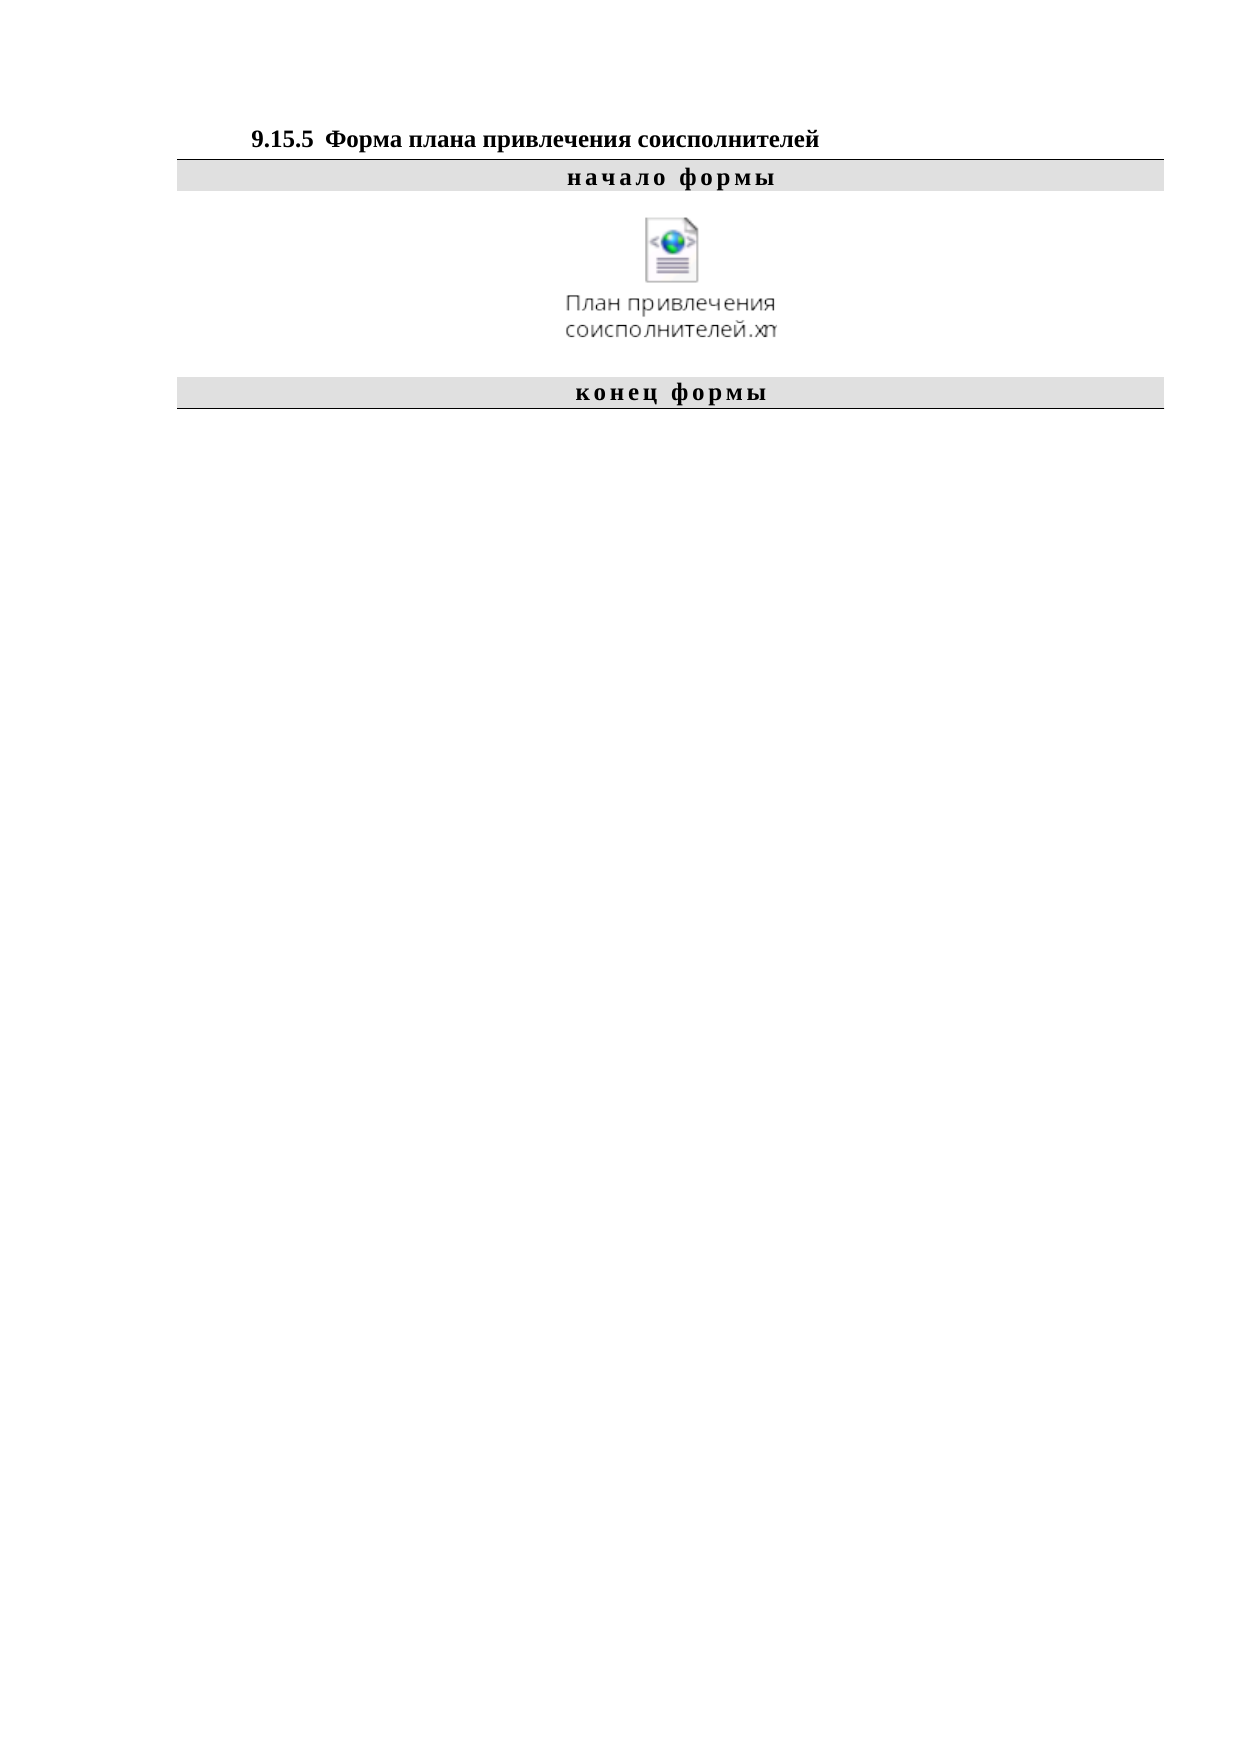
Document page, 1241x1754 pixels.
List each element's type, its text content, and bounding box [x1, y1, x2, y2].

list Форма плана привлечения соисполнителей [177, 124, 1167, 153]
text начало формы [177, 160, 1164, 191]
text конец формы [177, 377, 1164, 408]
